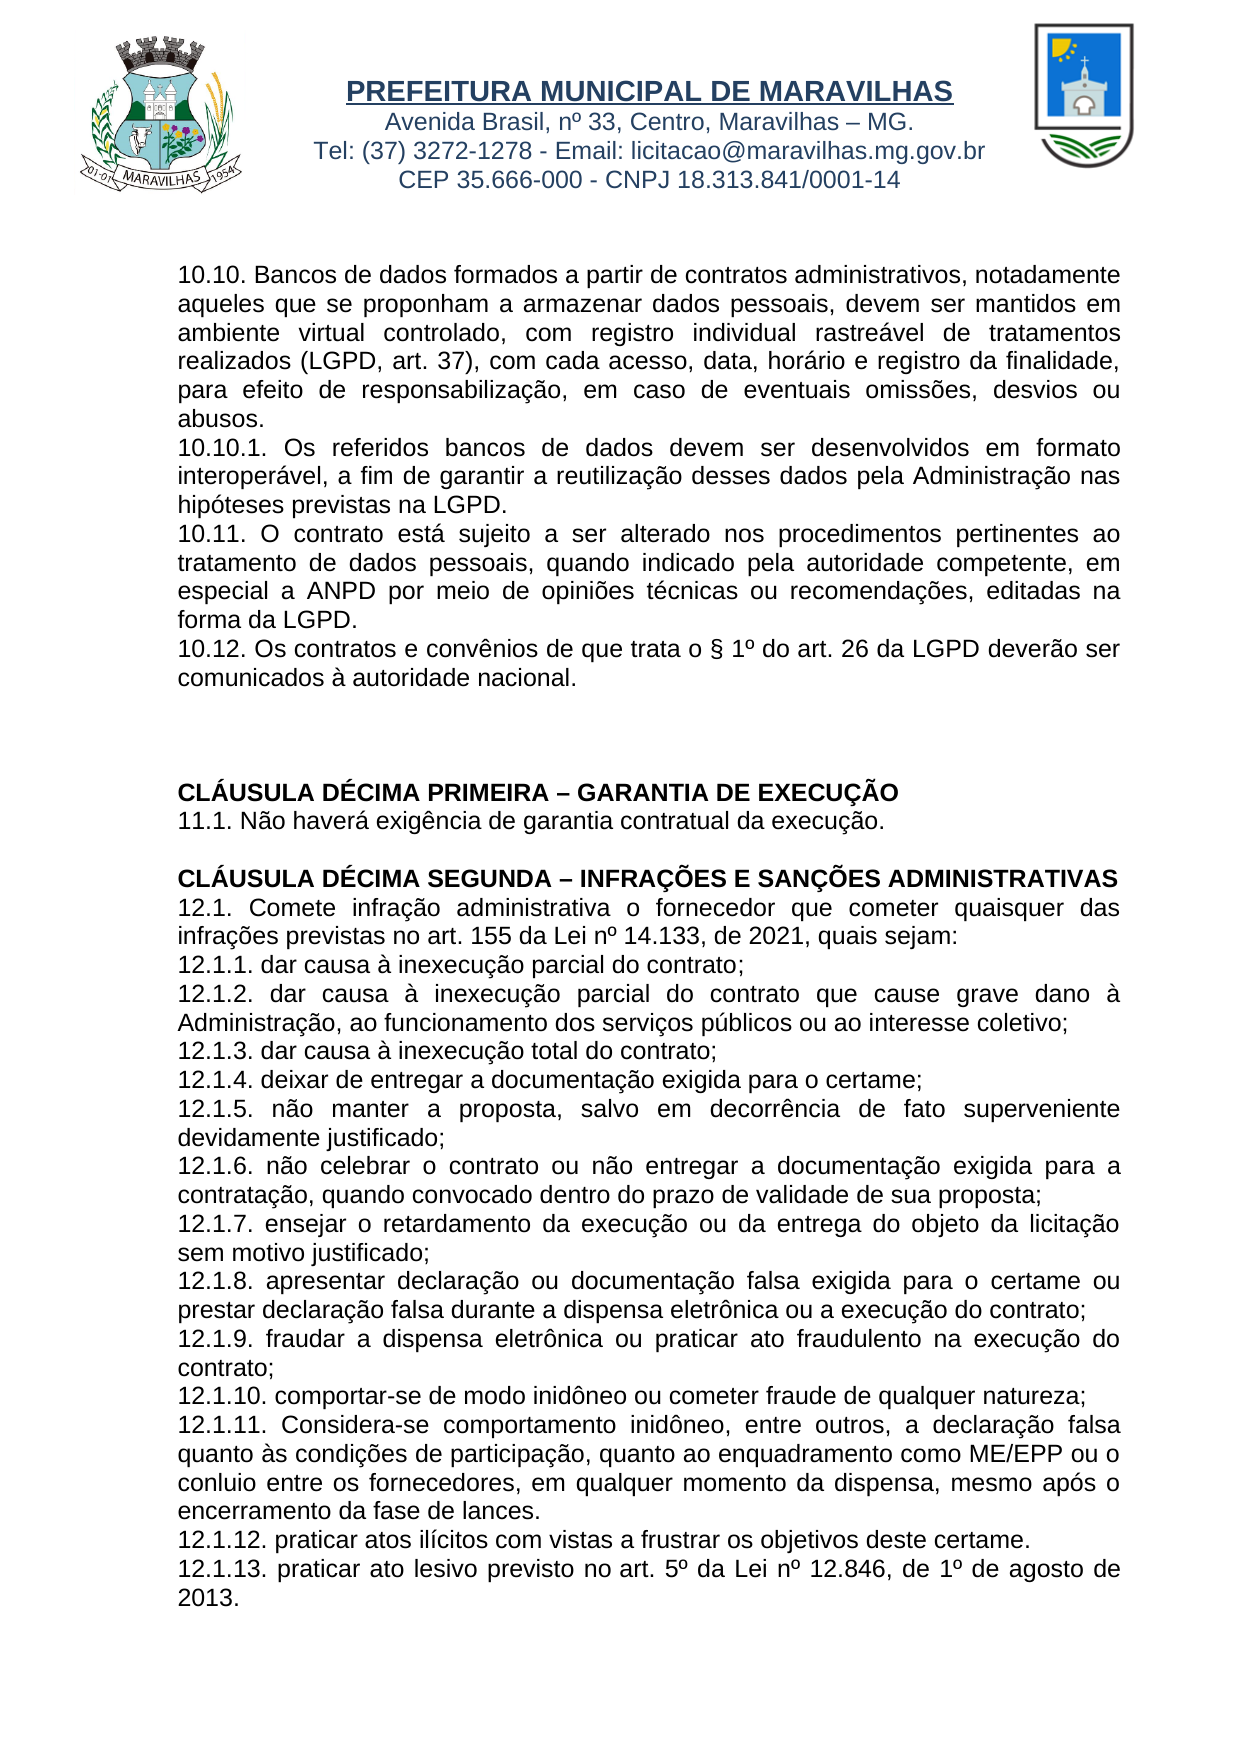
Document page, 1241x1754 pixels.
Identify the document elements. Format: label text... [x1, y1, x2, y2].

text 10.11. O contrato está sujeito a ser alterado nos procedimentos pertinentes ao tratamento de dados pessoais, quando indicado pela autoridade competente, em especial a ANPD por meio de opiniões técnicas ou recomendações, editadas na forma da LGPD. [177, 519, 1122, 634]
text 11.1. Não haverá exigência de garantia contratual da execução. [177, 806, 1122, 835]
picture [1022, 15, 1146, 177]
text 12.1.4. deixar de entregar a documentação exigida para o certame; [177, 1065, 1122, 1094]
text 12.1.6. não celebrar o contrato ou não entregar a documentação exigida para a contratação, quando convocado dentro do prazo de validade de sua proposta; [177, 1151, 1122, 1209]
picture [74, 30, 246, 195]
text 12.1.11. Considera-se comportamento inidôneo, entre outros, a declaração falsa quanto às condições de participação, quanto ao enquadramento como ME/EPP ou o conluio entre os fornecedores, em qualquer momento da dispensa, mesmo após o encerramento da fase de lances. [177, 1410, 1122, 1525]
text 12.1.2. dar causa à inexecução parcial do contrato que cause grave dano à Administração, ao funcionamento dos serviços públicos ou ao interesse coletivo; [177, 979, 1122, 1036]
text 10.12. Os contratos e convênios de que trata o § 1º do art. 26 da LGPD deverão ser comunicados à autoridade nacional. [177, 634, 1122, 691]
text CLÁUSULA DÉCIMA SEGUNDA – INFRAÇÕES E SANÇÕES ADMINISTRATIVAS [177, 864, 1122, 892]
text 10.10. Bancos de dados formados a partir de contratos administrativos, notadamente aqueles que se proponham a armazenar dados pessoais, devem ser mantidos em ambiente virtual controlado, com registro individual rastreável de tratamentos realizados (LGPD, art. 37), com cada acesso, data, horário e registro da finalidade, para efeito de responsabilização, em caso de eventuais omissões, desvios ou abusos. [177, 260, 1122, 432]
text 10.10.1. Os referidos bancos de dados devem ser desenvolvidos em formato interoperável, a fim de garantir a reutilização desses dados pela Administração nas hipóteses previstas na LGPD. [177, 432, 1122, 519]
text 12.1.8. apresentar declaração ou documentação falsa exigida para o certame ou prestar declaração falsa durante a dispensa eletrônica ou a execução do contrato; [177, 1266, 1122, 1324]
text 12.1.3. dar causa à inexecução total do contrato; [177, 1036, 1122, 1065]
text 12.1. Comete infração administrativa o fornecedor que cometer quaisquer das infrações previstas no art. 155 da Lei nº 14.133, de 2021, quais sejam: [177, 892, 1122, 950]
text CLÁUSULA DÉCIMA PRIMEIRA – GARANTIA DE EXECUÇÃO [177, 777, 1122, 806]
text 12.1.10. comportar-se de modo inidôneo ou cometer fraude de qualquer natureza; [177, 1381, 1122, 1410]
text 12.1.12. praticar atos ilícitos com vistas a frustrar os objetivos deste certame. [177, 1525, 1122, 1554]
text 12.1.1. dar causa à inexecução parcial do contrato; [177, 950, 1122, 979]
text 12.1.13. praticar ato lesivo previsto no art. 5º da Lei nº 12.846, de 1º de agosto de 2013. [177, 1554, 1122, 1611]
text 12.1.7. ensejar o retardamento da execução ou da entrega do objeto da licitação sem motivo justificado; [177, 1209, 1122, 1266]
text 12.1.5. não manter a proposta, salvo em decorrência de fato superveniente devidamente justificado; [177, 1094, 1122, 1151]
text 12.1.9. fraudar a dispensa eletrônica ou praticar ato fraudulento na execução do contrato; [177, 1324, 1122, 1381]
